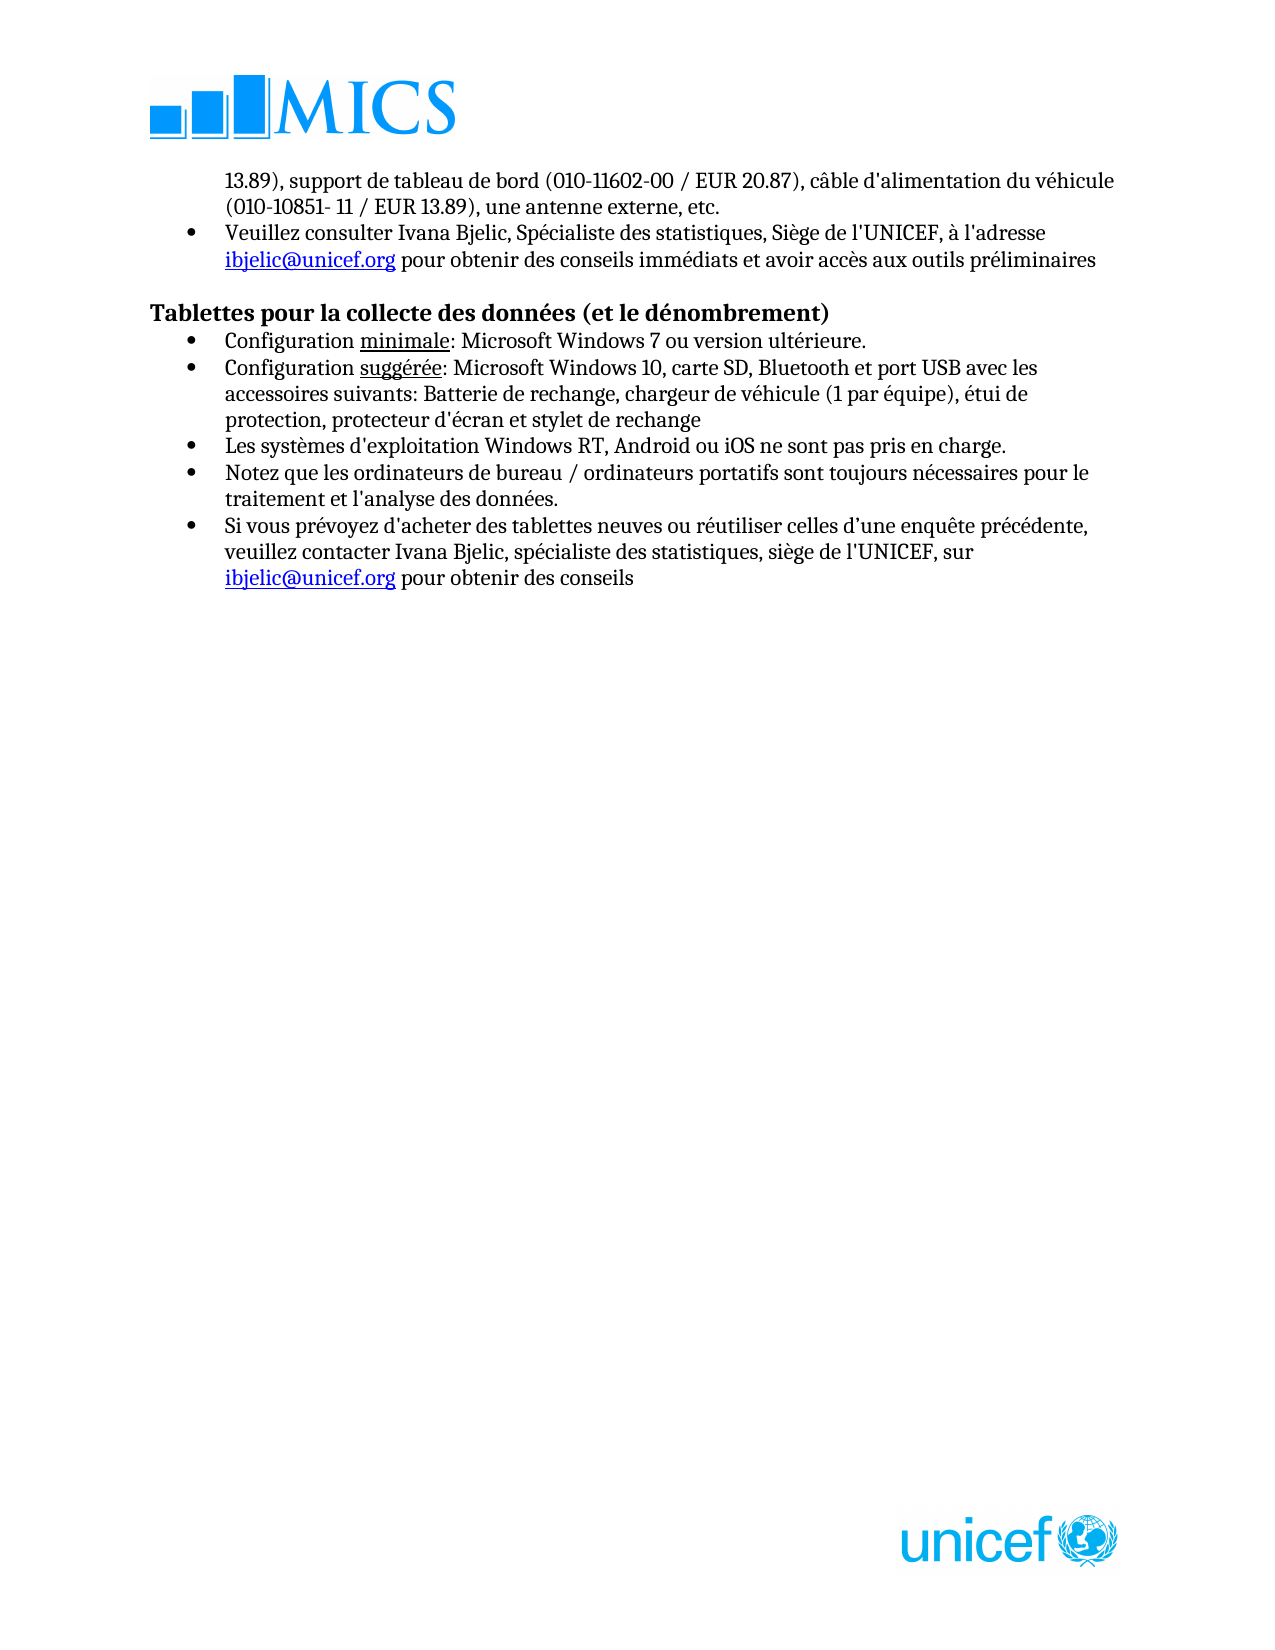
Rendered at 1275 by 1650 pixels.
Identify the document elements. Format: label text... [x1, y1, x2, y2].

list Si vous prévoyez d'acheter des tablettes neuves ou réutiliser celles d’une enquête précédente, veuillez contacter Ivana Bjelic, spécialiste des statistiques, siège de l'UNICEF, sur ibjelic@unicef.org pour obtenir des conseils [187, 512, 1125, 591]
list Configuration suggérée: Microsoft Windows 10, carte SD, Bluetooth et port USB avec les accessoires suivants: Batterie de rechange, chargeur de véhicule (1 par équipe), étui de protection, protecteur d'écran et stylet de rechange [187, 354, 1125, 433]
list Configuration minimale: Microsoft Windows 7 ou version ultérieure. [187, 328, 1125, 354]
list Notez que les ordinateurs de bureau / ordinateurs portatifs sont toujours nécessaires pour le traitement et l'analyse des données. [187, 460, 1125, 512]
text Tablettes pour la collecte des données (et le dénombrement) [150, 299, 1125, 328]
picture [894, 1505, 1125, 1575]
list Veuillez consulter Ivana Bjelic, Spécialiste des statistiques, Siège de l'UNICEF, à l'adresse ibjelic@unicef.org pour obtenir des conseils immédiats et avoir accès aux outils préliminaires [187, 220, 1125, 273]
list Les systèmes d'exploitation Windows RT, Android ou iOS ne sont pas pris en charge. [187, 433, 1125, 460]
picture [150, 75, 455, 139]
